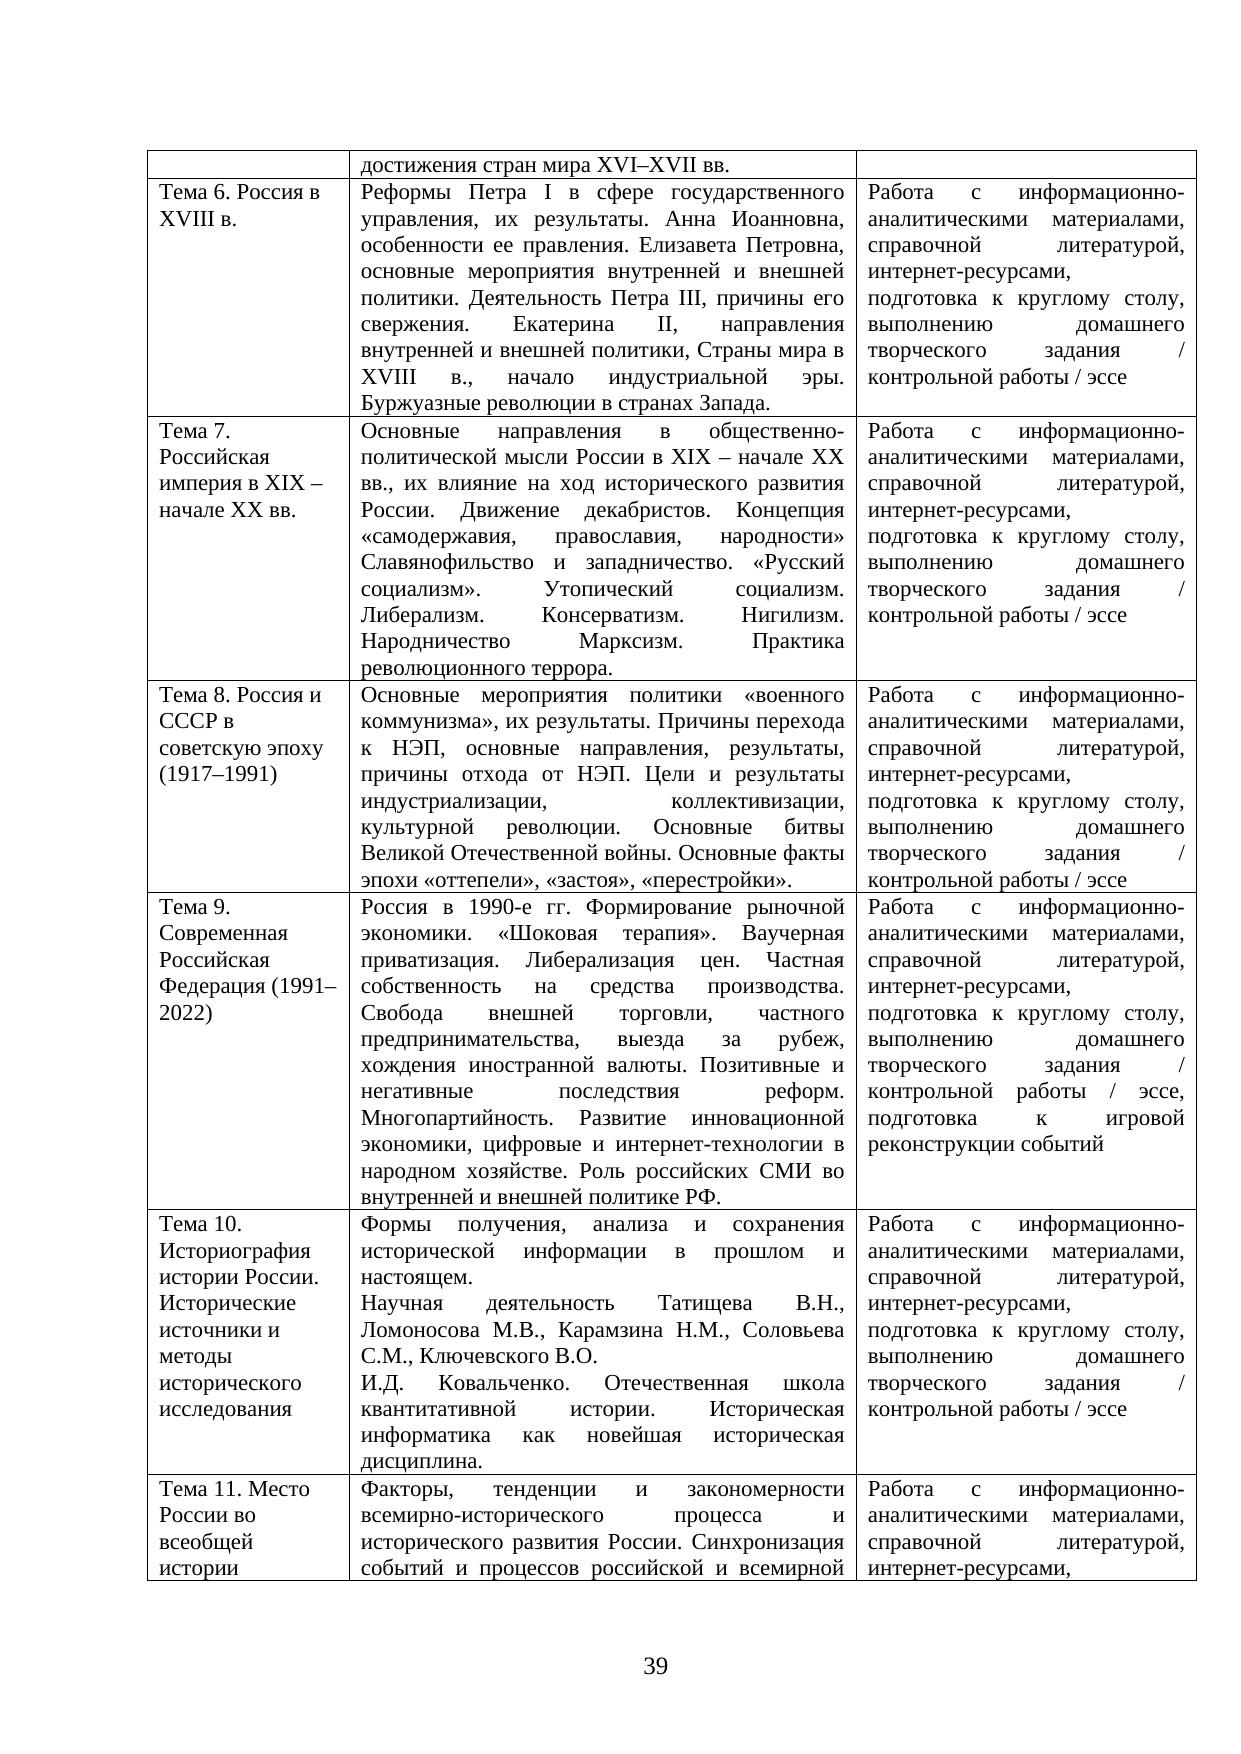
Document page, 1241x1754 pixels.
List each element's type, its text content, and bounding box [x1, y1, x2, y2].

table_cell Основные направления в общественно-политической мысли России в XIX – начале XX вв., их влияние на ход исторического развития России. Движение декабристов. Концепция «самодержавия, православия, народности» Славянофильство и западничество. «Русский социализм». Утопический социализм. Либерализм. Консерватизм. Нигилизм. Народничество Марксизм. Практика революционного террора. [350, 417, 856, 680]
table_cell Тема 9. Современная Российская Федерация (1991–2022) [148, 893, 349, 1209]
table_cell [350, 1475, 856, 1580]
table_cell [148, 151, 349, 177]
table_cell Тема 10. Историография истории России. Исторические источники и методы исторического исследования [148, 1210, 349, 1474]
table_cell Основные мероприятия политики «военного коммунизма», их результаты. Причины перехода к НЭП, основные направления, результаты, причины отхода от НЭП. Цели и результаты индустриализации, коллективизации, культурной революции. Основные битвы Великой Отечественной войны. Основные факты эпохи «оттепели», «застоя», «перестройки». [350, 681, 856, 892]
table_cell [857, 151, 1196, 177]
table_cell Тема 6. Россия в XVIII в. [148, 179, 349, 416]
table_cell Формы получения, анализа и сохранения исторической информации в прошлом и настоящем. Научная деятельность Татищева В.Н., Ломоносова М.В., Карамзина Н.М., Соловьева С.М., Ключевского В.О. И.Д. Ковальченко. Отечественная школа квантитативной истории. Историческая информатика как новейшая историческая дисциплина. [350, 1210, 856, 1474]
table_cell Тема 8. Россия и СССР в советскую эпоху (1917–1991) [148, 681, 349, 892]
table_cell Тема 7. Российская империя в XIX – начале XX вв. [148, 417, 349, 680]
table_cell Реформы Петра I в сфере государственного управления, их результаты. Анна Иоанновна, особенности ее правления. Елизавета Петровна, основные мероприятия внутренней и внешней политики. Деятельность Петра III, причины его свержения. Екатерина II, направления внутренней и внешней политики, Страны мира в XVIII в., начало индустриальной эры. Буржуазные революции в странах Запада. [350, 179, 856, 416]
table_cell Работа с информационно-аналитическими материалами, справочной литературой, интернет-ресурсами, подготовка к круглому столу, выполнению домашнего творческого задания / контрольной работы / эссе, подготовка к игровой реконструкции событий [857, 893, 1196, 1209]
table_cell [148, 1475, 349, 1580]
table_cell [857, 1475, 1196, 1580]
table_cell Россия в 1990-е гг. Формирование рыночной экономики. «Шоковая терапия». Ваучерная приватизация. Либерализация цен. Частная собственность на средства производства. Свобода внешней торговли, частного предпринимательства, выезда за рубеж, хождения иностранной валюты. Позитивные и негативные последствия реформ. Многопартийность. Развитие инновационной экономики, цифровые и интернет-технологии в народном хозяйстве. Роль российских СМИ во внутренней и внешней политике РФ. [350, 893, 856, 1209]
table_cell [350, 151, 856, 177]
